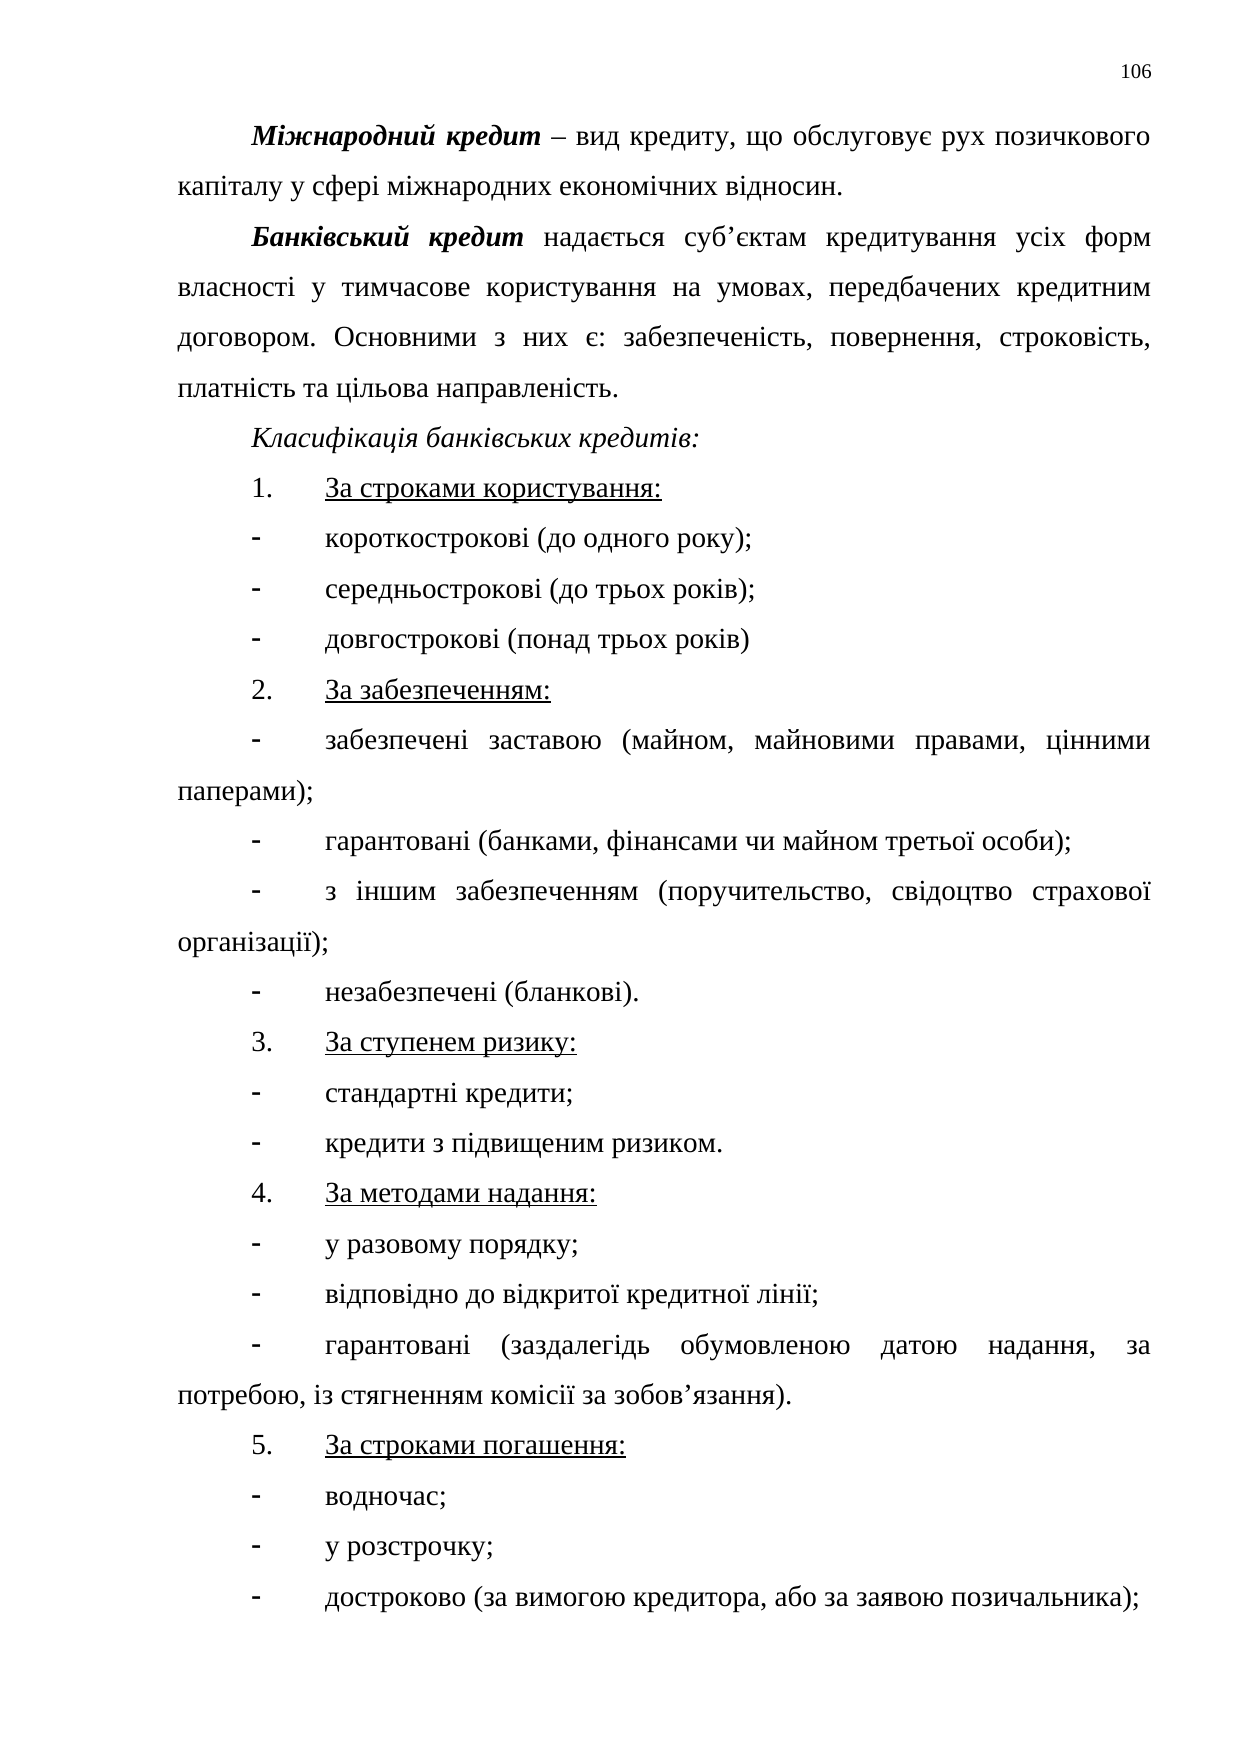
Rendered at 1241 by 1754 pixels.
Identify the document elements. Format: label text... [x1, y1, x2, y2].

list забезпечені заставою (майном, майновими правами, цінними паперами); [177, 722, 1152, 806]
list гарантовані (банками, фінансами чи майном третьої особи); [177, 823, 1152, 857]
list середньострокові (до трьох років); [177, 571, 1152, 605]
list довгострокові (понад трьох років) [177, 621, 1152, 655]
list відповідно до відкритої кредитної лінії; [177, 1276, 1152, 1310]
list достроково (за вимогою кредитора, або за заявою позичальника); [177, 1579, 1152, 1612]
list За строками користування: [177, 470, 1152, 504]
list гарантовані (заздалегідь обумовленою датою надання, за потребою, із стягненням комісії за зобов’язання). [177, 1327, 1152, 1411]
list За забезпеченням: [177, 672, 1152, 705]
text Банківський кредит надається суб’єктам кредитування усіх форм власності у тимчасове користування на умовах, передбачених кредитним договором. Основними з них є: забезпеченість, повернення, строковість, платність та цільова направленість. [177, 219, 1152, 403]
list у разовому порядку; [177, 1226, 1152, 1259]
text Міжнародний кредит – вид кредиту, що обслуговує рух позичкового капіталу у сфері міжнародних економічних відносин. [177, 118, 1152, 202]
list кредити з підвищеним ризиком. [177, 1125, 1152, 1159]
list За строками погашення: [177, 1427, 1152, 1461]
list За методами надання: [177, 1176, 1152, 1209]
list у розстрочку; [177, 1528, 1152, 1562]
list За ступенем ризику: [177, 1024, 1152, 1058]
list водночас; [177, 1478, 1152, 1511]
list незабезпечені (бланкові). [177, 974, 1152, 1008]
text Класифікація банківських кредитів: [177, 420, 1152, 453]
list з іншим забезпеченням (поручительство, свідоцтво страхової організації); [177, 873, 1152, 957]
list стандартні кредити; [177, 1075, 1152, 1108]
list короткострокові (до одного року); [177, 521, 1152, 554]
